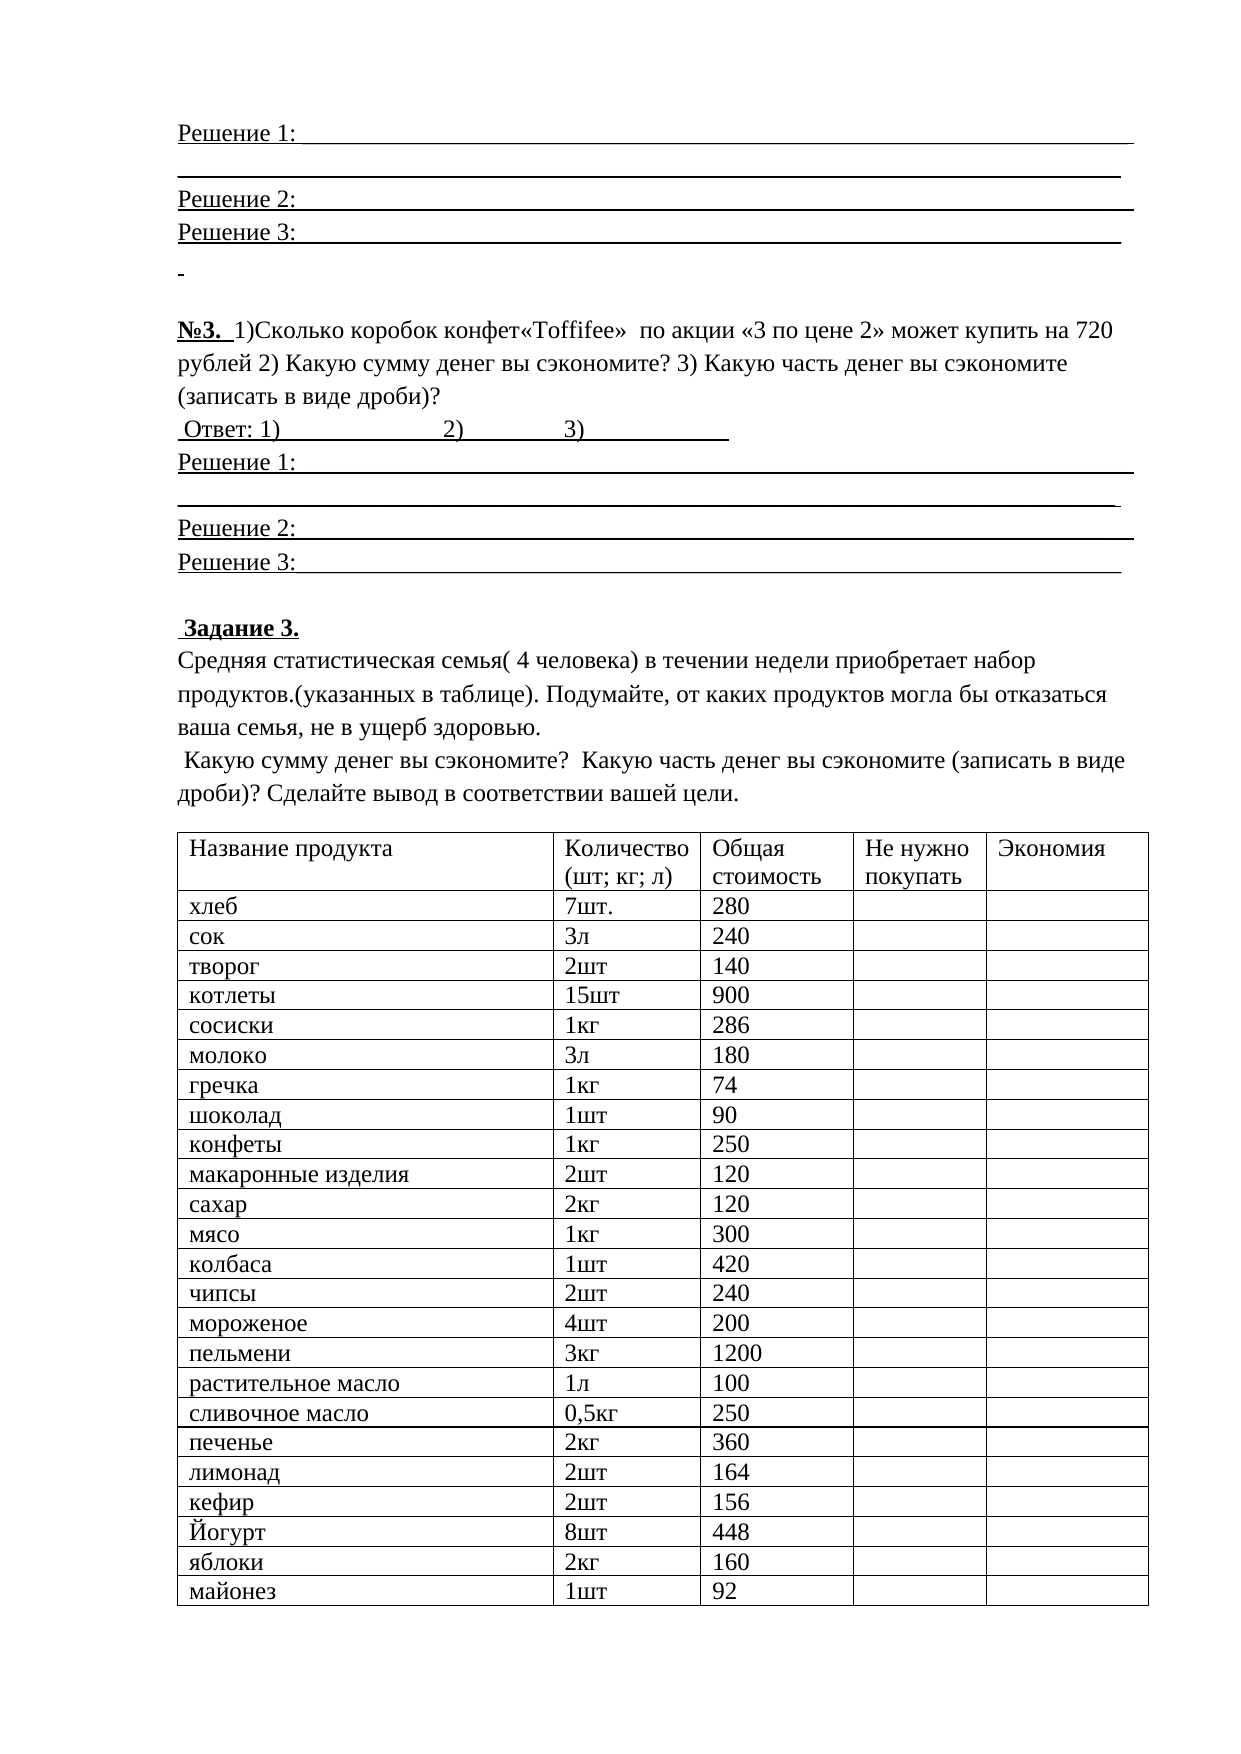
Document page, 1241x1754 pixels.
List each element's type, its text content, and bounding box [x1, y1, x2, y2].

table_cell [854, 1100, 986, 1128]
table_cell 8шт [554, 1517, 700, 1546]
table_cell 160 [701, 1547, 853, 1575]
table_cell сосиски [178, 1010, 553, 1039]
table_cell 164 [701, 1457, 853, 1486]
table_cell сок [178, 921, 553, 950]
table_cell 3кг [554, 1338, 700, 1367]
table_cell [987, 1159, 1148, 1188]
table_cell 74 [701, 1070, 853, 1099]
table_header Не нужно покупать [854, 833, 986, 890]
table_cell [854, 1487, 986, 1516]
table_cell сливочное масло [178, 1398, 553, 1426]
table_cell [987, 1070, 1148, 1099]
table_cell [987, 1279, 1148, 1307]
table_cell [987, 921, 1148, 950]
table_cell 15шт [554, 981, 700, 1009]
table_cell котлеты [178, 981, 553, 1009]
table_cell 3л [554, 921, 700, 950]
table_cell Йогурт [178, 1517, 553, 1546]
table_cell 3л [554, 1040, 700, 1069]
table_cell 1кг [554, 1219, 700, 1248]
table_cell творог [178, 951, 553, 979]
table_cell [987, 1249, 1148, 1277]
table_cell 300 [701, 1219, 853, 1248]
table_cell [987, 1010, 1148, 1039]
table_cell 1шт [554, 1576, 700, 1605]
table_cell [854, 951, 986, 979]
table_cell [854, 1249, 986, 1277]
table_cell [987, 1547, 1148, 1575]
table_cell 0,5кг [554, 1398, 700, 1426]
table_cell растительное масло [178, 1368, 553, 1397]
table_cell [854, 1428, 986, 1456]
table_cell [987, 1457, 1148, 1486]
table_cell [987, 1487, 1148, 1516]
table_header Общая стоимость [701, 833, 853, 890]
table_cell пельмени [178, 1338, 553, 1367]
table_cell [987, 1338, 1148, 1367]
table_cell [987, 1219, 1148, 1248]
table_cell 2шт [554, 1279, 700, 1307]
table_cell 1200 [701, 1338, 853, 1367]
table_cell 280 [701, 891, 853, 920]
table_header Экономия [987, 833, 1148, 890]
table_cell [854, 1368, 986, 1397]
table_cell 156 [701, 1487, 853, 1516]
table_cell хлеб [178, 891, 553, 920]
table_cell макаронные изделия [178, 1159, 553, 1188]
table_cell [854, 1219, 986, 1248]
table_cell [854, 1457, 986, 1486]
table_cell 250 [701, 1130, 853, 1158]
table_cell 1кг [554, 1010, 700, 1039]
text №3. 1)Сколько коробок конфет«Toffifee» по акции «3 по цене 2» может купить на 720 рублей 2) Какую сумму денег вы сэкономите? 3) Какую часть денег вы сэкономите (записать в виде дроби)? [177, 315, 1152, 410]
table_cell [987, 1428, 1148, 1456]
table_cell 2кг [554, 1547, 700, 1575]
table_cell [987, 1100, 1148, 1128]
table_cell [854, 1338, 986, 1367]
table_cell 240 [701, 921, 853, 950]
table_cell колбаса [178, 1249, 553, 1277]
table_cell 1кг [554, 1130, 700, 1158]
table_cell 2шт [554, 1487, 700, 1516]
table_cell шоколад [178, 1100, 553, 1128]
table_cell 180 [701, 1040, 853, 1069]
table_cell 360 [701, 1428, 853, 1456]
table_cell [854, 1159, 986, 1188]
table_cell [854, 1517, 986, 1546]
table_cell [987, 1040, 1148, 1069]
table_cell [854, 1398, 986, 1426]
text Задание 3. [177, 613, 1152, 641]
text Ответ: 1)_____________2)________3)___________ [177, 414, 1152, 443]
text Решение 1: __________________________________________________________________ ___________________________________________________________________________ Решение 2:_________________________________________________________________ Решение 3:__________________________________________________________________ [177, 447, 1152, 575]
table_cell 1л [554, 1368, 700, 1397]
table_cell [854, 1576, 986, 1605]
table_cell 4шт [554, 1308, 700, 1337]
table_cell [854, 921, 986, 950]
table_cell 90 [701, 1100, 853, 1128]
text Решение 1: __________________________________________________________________ ___________________________________________________________________________ Решение 2:_________________________________________________________________ Решение 3:__________________________________________________________________ [177, 118, 1152, 246]
table_cell [987, 1189, 1148, 1218]
table_cell 2шт [554, 951, 700, 979]
table_cell 2кг [554, 1428, 700, 1456]
table_header Количество (шт; кг; л) [554, 833, 700, 890]
table_cell [987, 1576, 1148, 1605]
table_cell 900 [701, 981, 853, 1009]
table_cell [854, 1279, 986, 1307]
table_cell 420 [701, 1249, 853, 1277]
table_cell мясо [178, 1219, 553, 1248]
table_cell [854, 1010, 986, 1039]
table_cell [854, 981, 986, 1009]
table_cell майонез [178, 1576, 553, 1605]
table_cell [987, 1308, 1148, 1337]
table_cell печенье [178, 1428, 553, 1456]
table_cell 120 [701, 1159, 853, 1188]
table_cell 92 [701, 1576, 853, 1605]
table_cell 240 [701, 1279, 853, 1307]
table_cell 200 [701, 1308, 853, 1337]
table_header Название продукта [178, 833, 553, 890]
table_cell [987, 1517, 1148, 1546]
table_cell 7шт. [554, 891, 700, 920]
table_cell кефир [178, 1487, 553, 1516]
table_cell молоко [178, 1040, 553, 1069]
table_cell 1шт [554, 1249, 700, 1277]
table_cell [854, 1040, 986, 1069]
table_cell [987, 891, 1148, 920]
table_cell 140 [701, 951, 853, 979]
table_cell [987, 1130, 1148, 1158]
table_cell 286 [701, 1010, 853, 1039]
table_cell [854, 1070, 986, 1099]
table_cell [987, 981, 1148, 1009]
table_cell [987, 951, 1148, 979]
table_cell [987, 1368, 1148, 1397]
table_cell 2шт [554, 1457, 700, 1486]
table_cell 448 [701, 1517, 853, 1546]
table_cell 2шт [554, 1159, 700, 1188]
table_cell [854, 891, 986, 920]
text Средняя статистическая семья( 4 человека) в течении недели приобретает набор продуктов.(указанных в таблице). Подумайте, от каких продуктов могла бы отказаться ваша семья, не в ущерб здоровью. [177, 646, 1152, 740]
table_cell [854, 1189, 986, 1218]
table_cell 1кг [554, 1070, 700, 1099]
table_cell гречка [178, 1070, 553, 1099]
table_cell яблоки [178, 1547, 553, 1575]
table_cell 2кг [554, 1189, 700, 1218]
table_cell конфеты [178, 1130, 553, 1158]
table_cell 1шт [554, 1100, 700, 1128]
table_cell 100 [701, 1368, 853, 1397]
table_cell [854, 1308, 986, 1337]
table_cell [854, 1130, 986, 1158]
table_cell 250 [701, 1398, 853, 1426]
table_cell сахар [178, 1189, 553, 1218]
table_cell мороженое [178, 1308, 553, 1337]
table_cell 120 [701, 1189, 853, 1218]
table_cell [987, 1398, 1148, 1426]
table_cell лимонад [178, 1457, 553, 1486]
table_cell чипсы [178, 1279, 553, 1307]
table_cell [854, 1547, 986, 1575]
text Какую сумму денег вы сэкономите? Какую часть денег вы сэкономите (записать в виде дроби)? Сделайте вывод в соответствии вашей цели. [177, 745, 1152, 806]
